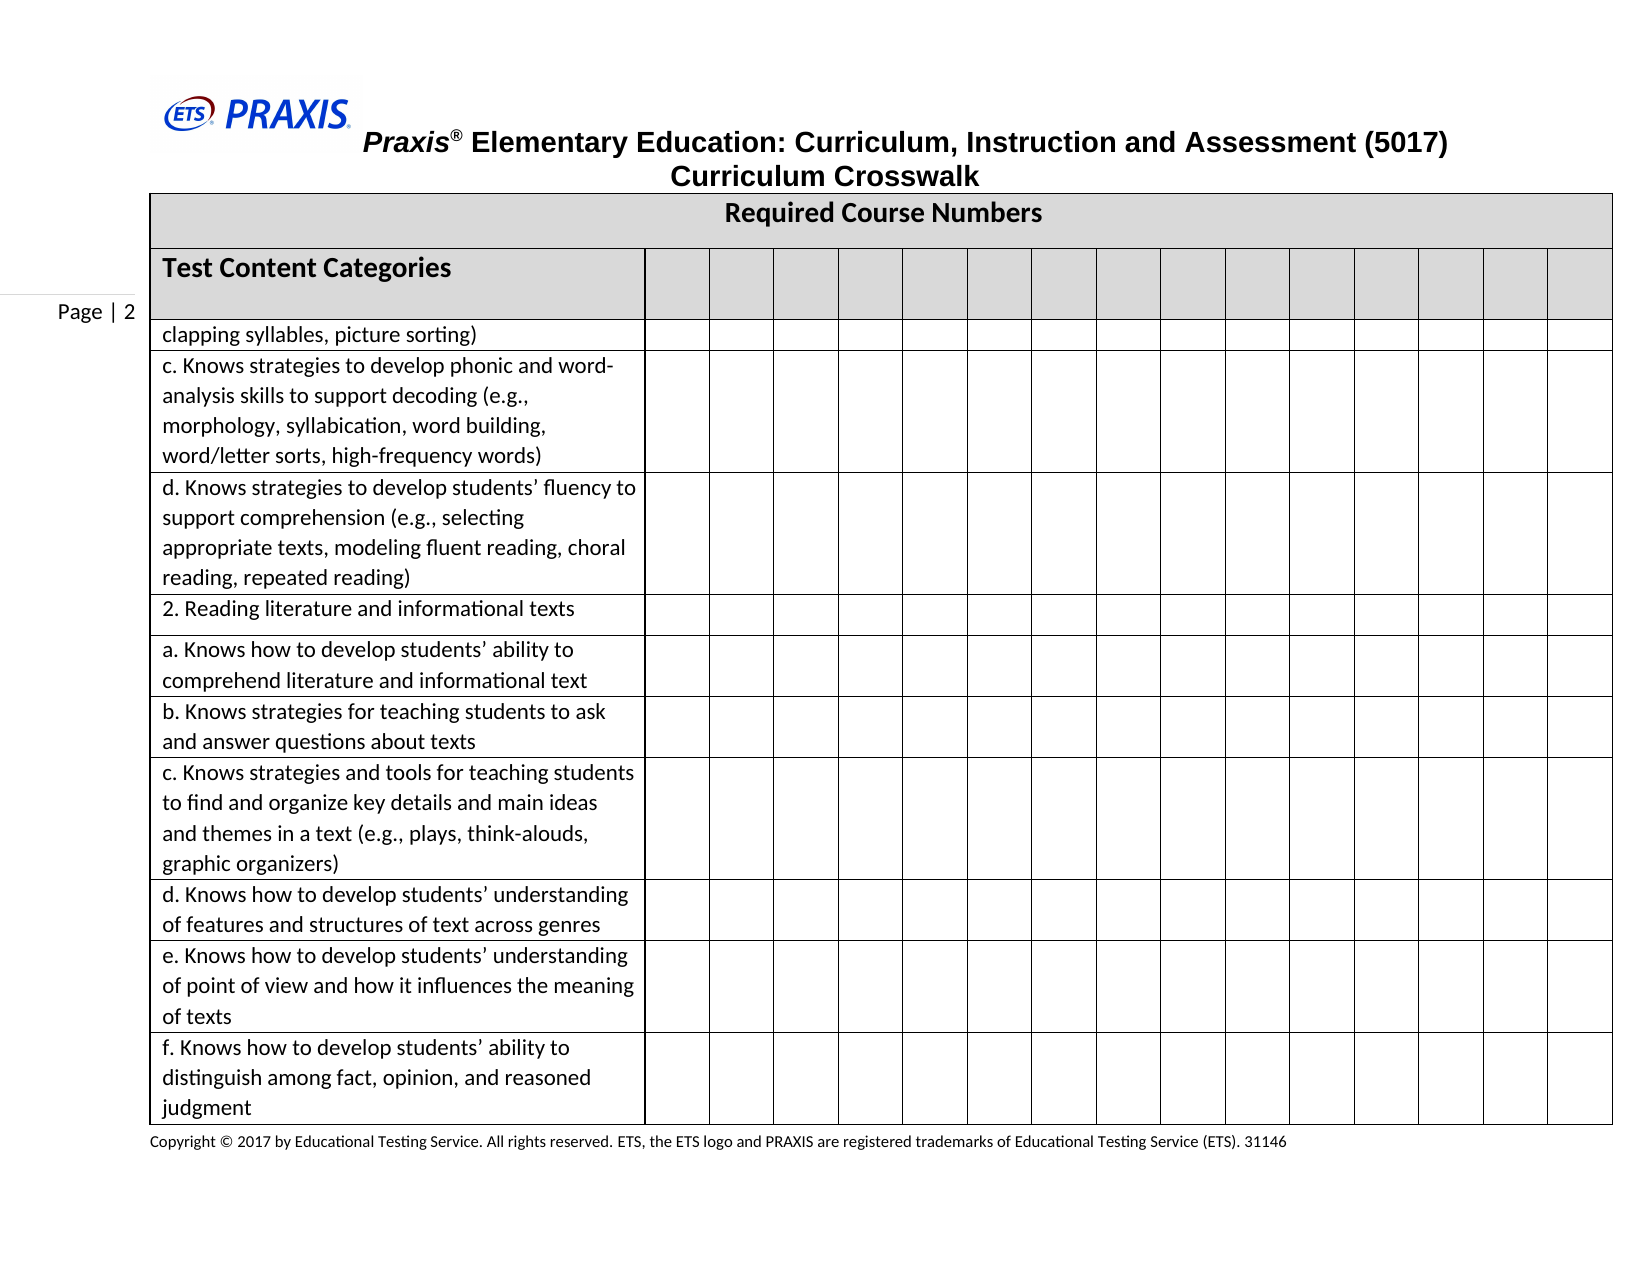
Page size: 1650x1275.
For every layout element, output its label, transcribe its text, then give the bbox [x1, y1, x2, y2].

table_cell [903, 473, 967, 593]
table_cell [1419, 697, 1483, 757]
table_cell [1032, 880, 1096, 940]
table_cell [1290, 1033, 1354, 1123]
table_cell [1226, 249, 1289, 319]
table_cell [774, 473, 838, 593]
table_cell [1161, 249, 1225, 319]
table_cell [646, 758, 709, 879]
table_cell [968, 351, 1031, 472]
table_cell [1290, 249, 1354, 319]
table_cell a. Knows how to develop students’ ability to comprehend literature and informational text [151, 636, 644, 696]
table_cell [1226, 697, 1289, 757]
table_cell [1355, 636, 1418, 696]
table_cell [839, 320, 902, 350]
table_cell c. Knows strategies and tools for teaching students to find and organize key details and main ideas and themes in a text (e.g., plays, think-alouds, graphic organizers) [151, 758, 644, 879]
table_cell [646, 880, 709, 940]
table_cell b. Knows strategies to develop students’ phonological awareness skills (e.g., finger spelling, clapping syllables, picture sorting) [151, 320, 644, 350]
table_cell [1484, 249, 1547, 319]
table_cell [774, 1033, 838, 1123]
table_cell [710, 758, 773, 879]
table_cell [1097, 880, 1160, 940]
table_cell [1032, 320, 1096, 350]
table_cell f. Knows how to develop students’ ability to distinguish among fact, opinion, and reasoned judgment [151, 1033, 644, 1123]
table_cell [1355, 880, 1418, 940]
table_cell [774, 320, 838, 350]
table_cell [1290, 636, 1354, 696]
table_cell [968, 473, 1031, 593]
table_cell [1032, 473, 1096, 593]
table_cell [710, 880, 773, 940]
table_cell [1290, 473, 1354, 593]
table_cell e. Knows how to develop students’ understanding of point of view and how it influences the meaning of texts [151, 941, 644, 1032]
table_cell [1484, 697, 1547, 757]
table_cell [1032, 249, 1096, 319]
table_cell [1355, 473, 1418, 593]
table_cell [774, 595, 838, 634]
table_cell [968, 636, 1031, 696]
table_cell [1419, 758, 1483, 879]
table_cell [774, 941, 838, 1032]
table_cell [774, 880, 838, 940]
table_cell [1419, 636, 1483, 696]
table_cell [968, 320, 1031, 350]
table_cell [1226, 1033, 1289, 1123]
table_cell [1032, 758, 1096, 879]
table_cell [1032, 636, 1096, 696]
table_cell [903, 1033, 967, 1123]
table_cell [1355, 351, 1418, 472]
table_cell [839, 595, 902, 634]
table_cell [1161, 697, 1225, 757]
table_cell [710, 636, 773, 696]
table_cell [1097, 941, 1160, 1032]
table_cell [1032, 1033, 1096, 1123]
table_cell [1226, 473, 1289, 593]
picture [150, 75, 363, 153]
table_cell [1161, 880, 1225, 940]
table_cell [1419, 473, 1483, 593]
table_cell [1355, 249, 1418, 319]
table_cell [1226, 880, 1289, 940]
table_cell [1484, 758, 1547, 879]
table_cell [646, 320, 709, 350]
table_cell [1548, 595, 1612, 634]
table_cell [1548, 249, 1612, 319]
table_cell [646, 636, 709, 696]
table_cell [1484, 880, 1547, 940]
table_cell [1032, 697, 1096, 757]
table_cell [1355, 320, 1418, 350]
table_cell [1355, 758, 1418, 879]
table_cell [1097, 351, 1160, 472]
table_cell [1290, 758, 1354, 879]
table_cell [774, 351, 838, 472]
table_cell [710, 473, 773, 593]
table_cell [1032, 351, 1096, 472]
table_cell [903, 697, 967, 757]
table_cell [968, 880, 1031, 940]
table_cell [1419, 351, 1483, 472]
table_cell [1161, 320, 1225, 350]
table_cell [839, 758, 902, 879]
table_cell [774, 758, 838, 879]
table_cell [839, 880, 902, 940]
table_cell [1290, 320, 1354, 350]
table_cell [839, 941, 902, 1032]
table_cell [1161, 636, 1225, 696]
table_cell [1484, 473, 1547, 593]
table_cell [774, 697, 838, 757]
table_cell [1161, 595, 1225, 634]
table_cell [903, 758, 967, 879]
table_cell [968, 1033, 1031, 1123]
table_cell [710, 595, 773, 634]
table_cell [1226, 595, 1289, 634]
table_cell [1032, 941, 1096, 1032]
table_cell [774, 249, 838, 319]
table_cell Test Content Categories [151, 249, 644, 319]
table_cell [1355, 1033, 1418, 1123]
table_cell [1097, 758, 1160, 879]
table_cell [1097, 1033, 1160, 1123]
table_cell [1226, 636, 1289, 696]
table_cell [1226, 758, 1289, 879]
table_cell [903, 595, 967, 634]
table_cell [839, 1033, 902, 1123]
table_cell [646, 595, 709, 634]
table_cell [903, 880, 967, 940]
table_cell [839, 697, 902, 757]
table_cell [1419, 880, 1483, 940]
table_cell [1548, 1033, 1612, 1123]
table_cell [1548, 697, 1612, 757]
table_cell [968, 758, 1031, 879]
table_cell [839, 636, 902, 696]
table_cell [1161, 1033, 1225, 1123]
table_cell [646, 1033, 709, 1123]
table_cell [1548, 636, 1612, 696]
table_cell [968, 697, 1031, 757]
table_cell [710, 320, 773, 350]
table_cell 2. Reading literature and informational texts [151, 595, 644, 634]
table_cell [1161, 941, 1225, 1032]
table_cell [968, 249, 1031, 319]
table_cell c. Knows strategies to develop phonic and word-analysis skills to support decoding (e.g., morphology, syllabication, word building, word/letter sorts, high-frequency words) [151, 351, 644, 472]
table_cell [1355, 941, 1418, 1032]
table_cell [1097, 249, 1160, 319]
table_cell [968, 595, 1031, 634]
table_cell [1226, 351, 1289, 472]
table_cell [1419, 320, 1483, 350]
table_cell [839, 351, 902, 472]
table_cell [968, 941, 1031, 1032]
table_cell [1032, 595, 1096, 634]
table_cell [903, 941, 967, 1032]
table_cell [903, 636, 967, 696]
table_cell [839, 249, 902, 319]
table_cell [1226, 320, 1289, 350]
table_cell [1226, 941, 1289, 1032]
table_cell [710, 351, 773, 472]
table_cell [1097, 320, 1160, 350]
table_cell b. Knows strategies for teaching students to ask and answer questions about texts [151, 697, 644, 757]
table_cell [1419, 249, 1483, 319]
table_cell [1548, 351, 1612, 472]
table_cell [1097, 636, 1160, 696]
table_cell [839, 473, 902, 593]
table_cell [903, 249, 967, 319]
table_cell [710, 941, 773, 1032]
table_cell [1484, 320, 1547, 350]
table_cell [774, 636, 838, 696]
table_cell [710, 249, 773, 319]
table_cell [1290, 880, 1354, 940]
table_cell [1097, 697, 1160, 757]
table_cell [1355, 697, 1418, 757]
table_cell [1484, 636, 1547, 696]
table_cell [646, 473, 709, 593]
table_cell [1548, 473, 1612, 593]
table_cell [1290, 941, 1354, 1032]
table_cell [1548, 758, 1612, 879]
table_header Required Course Numbers [151, 194, 1612, 248]
table_cell [1161, 351, 1225, 472]
table_cell [1419, 595, 1483, 634]
table_cell [1161, 473, 1225, 593]
table_cell [1484, 1033, 1547, 1123]
table_cell d. Knows how to develop students’ understanding of features and structures of text across genres [151, 880, 644, 940]
table_cell [646, 941, 709, 1032]
table_cell [1419, 1033, 1483, 1123]
table_cell [1548, 320, 1612, 350]
table_cell [1484, 941, 1547, 1032]
table_cell [1355, 595, 1418, 634]
table_cell [903, 320, 967, 350]
table_cell [1290, 351, 1354, 472]
table_cell [710, 1033, 773, 1123]
table_cell [1161, 758, 1225, 879]
table_cell [903, 351, 967, 472]
table_cell [1484, 351, 1547, 472]
table_cell [1290, 595, 1354, 634]
table_cell [646, 351, 709, 472]
table_cell [710, 697, 773, 757]
table_cell [1548, 880, 1612, 940]
table_cell [646, 249, 709, 319]
table_cell [1484, 595, 1547, 634]
table_cell [1290, 697, 1354, 757]
table_cell [1419, 941, 1483, 1032]
table_cell [1548, 941, 1612, 1032]
table_cell [646, 697, 709, 757]
table_cell [1097, 595, 1160, 634]
table_cell d. Knows strategies to develop students’ fluency to support comprehension (e.g., selecting appropriate texts, modeling fluent reading, choral reading, repeated reading) [151, 473, 644, 593]
table_cell [1097, 473, 1160, 593]
